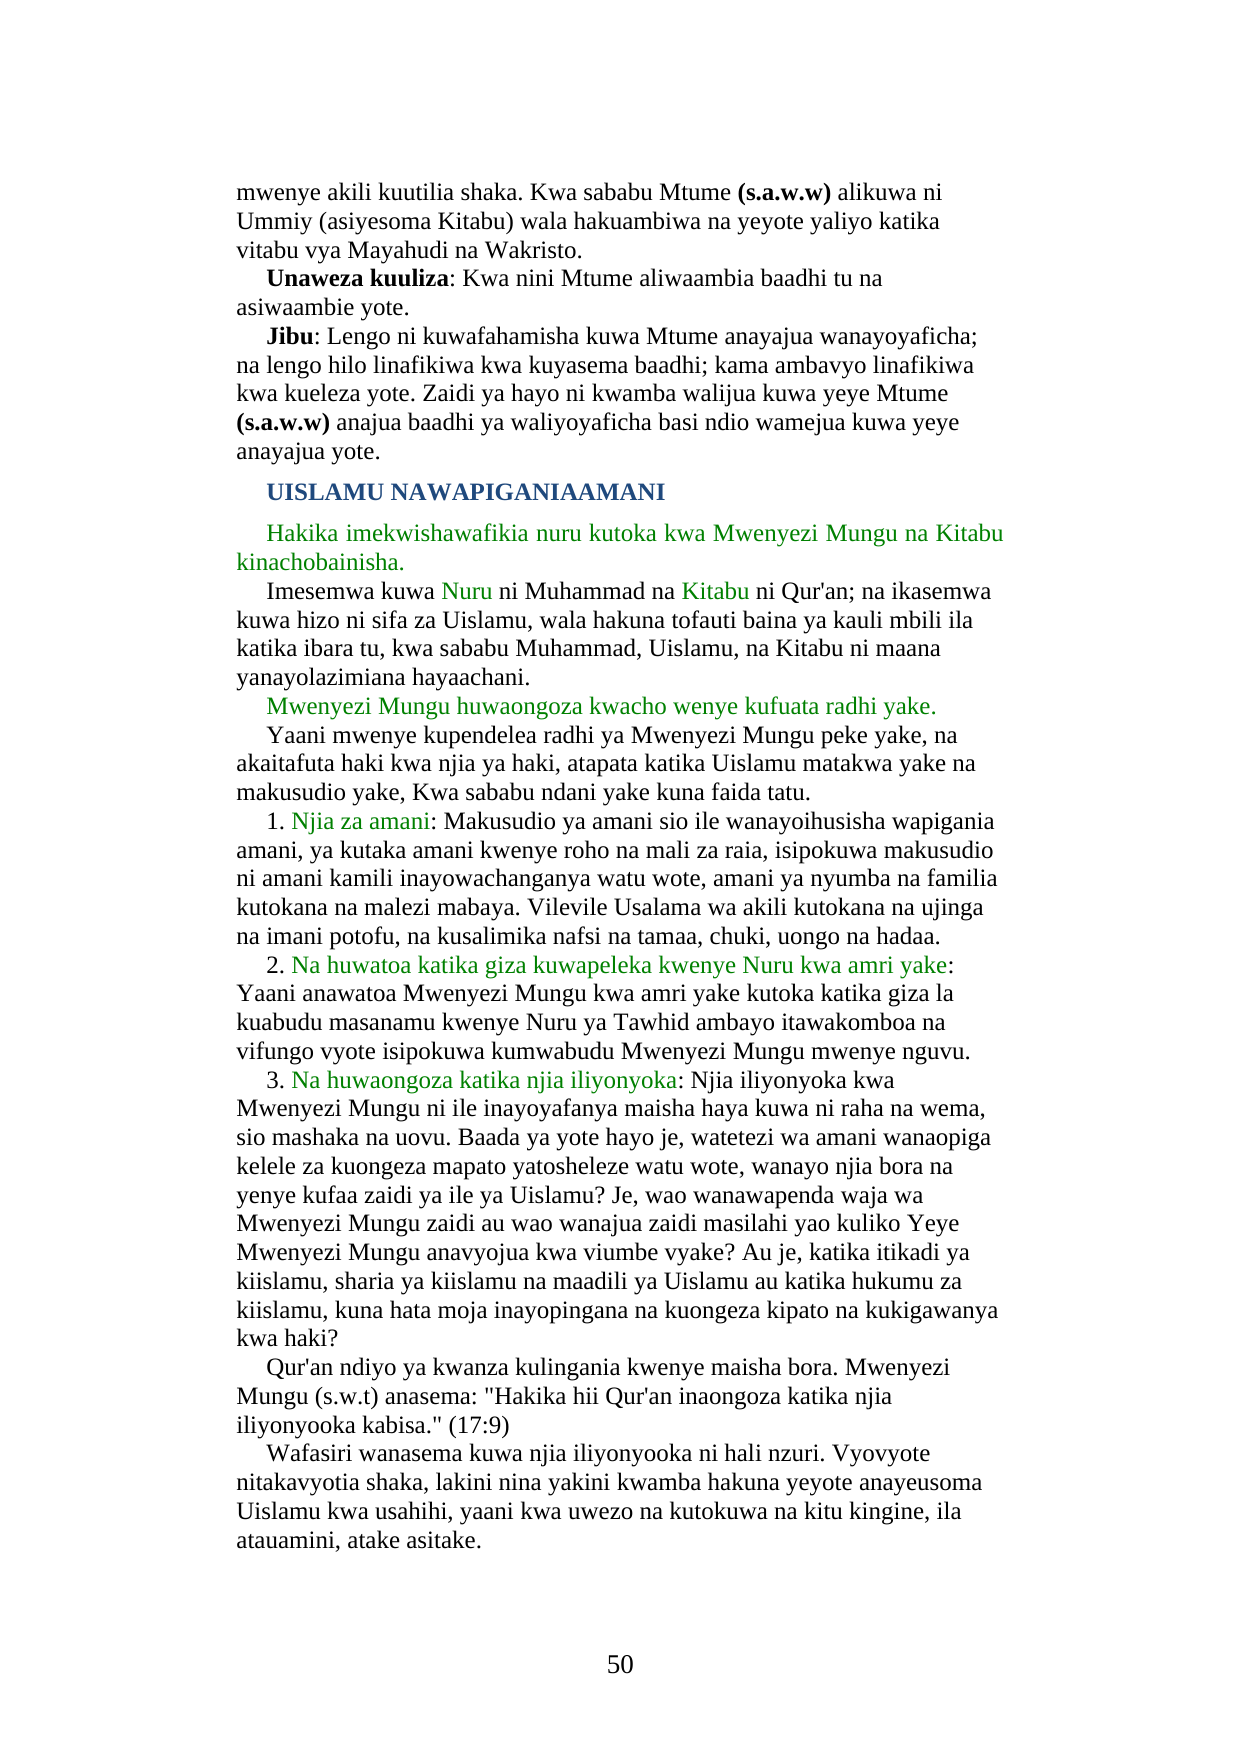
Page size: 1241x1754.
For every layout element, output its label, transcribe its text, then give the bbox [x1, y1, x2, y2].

text Hakika imekwishawafikia nuru kutoka kwa Mwenyezi Mungu na Kitabu kinachobainisha. [236, 518, 1004, 576]
text Qur'an ndiyo ya kwanza kulingania kwenye maisha bora. Mwenyezi Mungu (s.w.t) anasema: "Hakika hii Qur'an inaongoza katika njia iliyonyooka kabisa." (17:9) [236, 1352, 1004, 1438]
text 1. Njia za amani: Makusudio ya amani sio ile wanayoihusisha wapigania amani, ya kutaka amani kwenye roho na mali za raia, isipokuwa makusudio ni amani kamili inayowachanganya watu wote, amani ya nyumba na familia kutokana na malezi mabaya. Vilevile Usalama wa akili kutokana na ujinga na imani potofu, na kusalimika nafsi na tamaa, chuki, uongo na hadaa. [236, 806, 1004, 950]
text 2. Na huwatoa katika giza kuwapeleka kwenye Nuru kwa amri yake: Yaani anawatoa Mwenyezi Mungu kwa amri yake kutoka katika giza la kuabudu masanamu kwenye Nuru ya Tawhid ambayo itawakomboa na vifungo vyote isipokuwa kumwabudu Mwenyezi Mungu mwenye nguvu. [236, 950, 1004, 1065]
text Unaweza kuuliza: Kwa nini Mtume aliwaambia baadhi tu na asiwaambie yote. [236, 263, 1004, 321]
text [236, 177, 1004, 263]
text Yaani mwenye kupendelea radhi ya Mwenyezi Mungu peke yake, na akaitafuta haki kwa njia ya haki, atapata katika Uislamu matakwa yake na makusudio yake, Kwa sababu ndani yake kuna faida tatu. [236, 720, 1004, 806]
text Wafasiri wanasema kuwa njia iliyonyooka ni hali nzuri. Vyovyote nitakavyotia shaka, lakini nina yakini kwamba hakuna yeyote anayeusoma Uislamu kwa usahihi, yaani kwa uwezo na kutokuwa na kitu kingine, ila atauamini, atake asitake. [236, 1438, 1004, 1553]
subtitle UISLAMU NAWAPIGANIAAMANI [236, 477, 1004, 506]
text 3. Na huwaongoza katika njia iliyonyoka: Njia iliyonyoka kwa Mwenyezi Mungu ni ile inayoyafanya maisha haya kuwa ni raha na wema, sio mashaka na uovu. Baada ya yote hayo je, watetezi wa amani wanaopiga kelele za kuongeza mapato yatosheleze watu wote, wanayo njia bora na yenye kufaa zaidi ya ile ya Uislamu? Je, wao wanawapenda waja wa Mwenyezi Mungu zaidi au wao wanajua zaidi masilahi yao kuliko Yeye Mwenyezi Mungu anavyojua kwa viumbe vyake? Au je, katika itikadi ya kiislamu, sharia ya kiislamu na maadili ya Uislamu au katika hukumu za kiislamu, kuna hata moja inayopingana na kuongeza kipato na kukigawanya kwa haki? [236, 1065, 1004, 1352]
text Imesemwa kuwa Nuru ni Muhammad na Kitabu ni Qur'an; na ikasemwa kuwa hizo ni sifa za Uislamu, wala hakuna tofauti baina ya kauli mbili ila katika ibara tu, kwa sababu Muhammad, Uislamu, na Kitabu ni maana yanayolazimiana hayaachani. [236, 576, 1004, 691]
text Mwenyezi Mungu huwaongoza kwacho wenye kufuata radhi yake. [236, 691, 1004, 720]
text Jibu: Lengo ni kuwafahamisha kuwa Mtume anayajua wanayoyaficha; na lengo hilo linafikiwa kwa kuyasema baadhi; kama ambavyo linafikiwa kwa kueleza yote. Zaidi ya hayo ni kwamba walijua kuwa yeye Mtume (s.a.w.w) anajua baadhi ya waliyoyaficha basi ndio wamejua kuwa yeye anayajua yote. [236, 321, 1004, 465]
